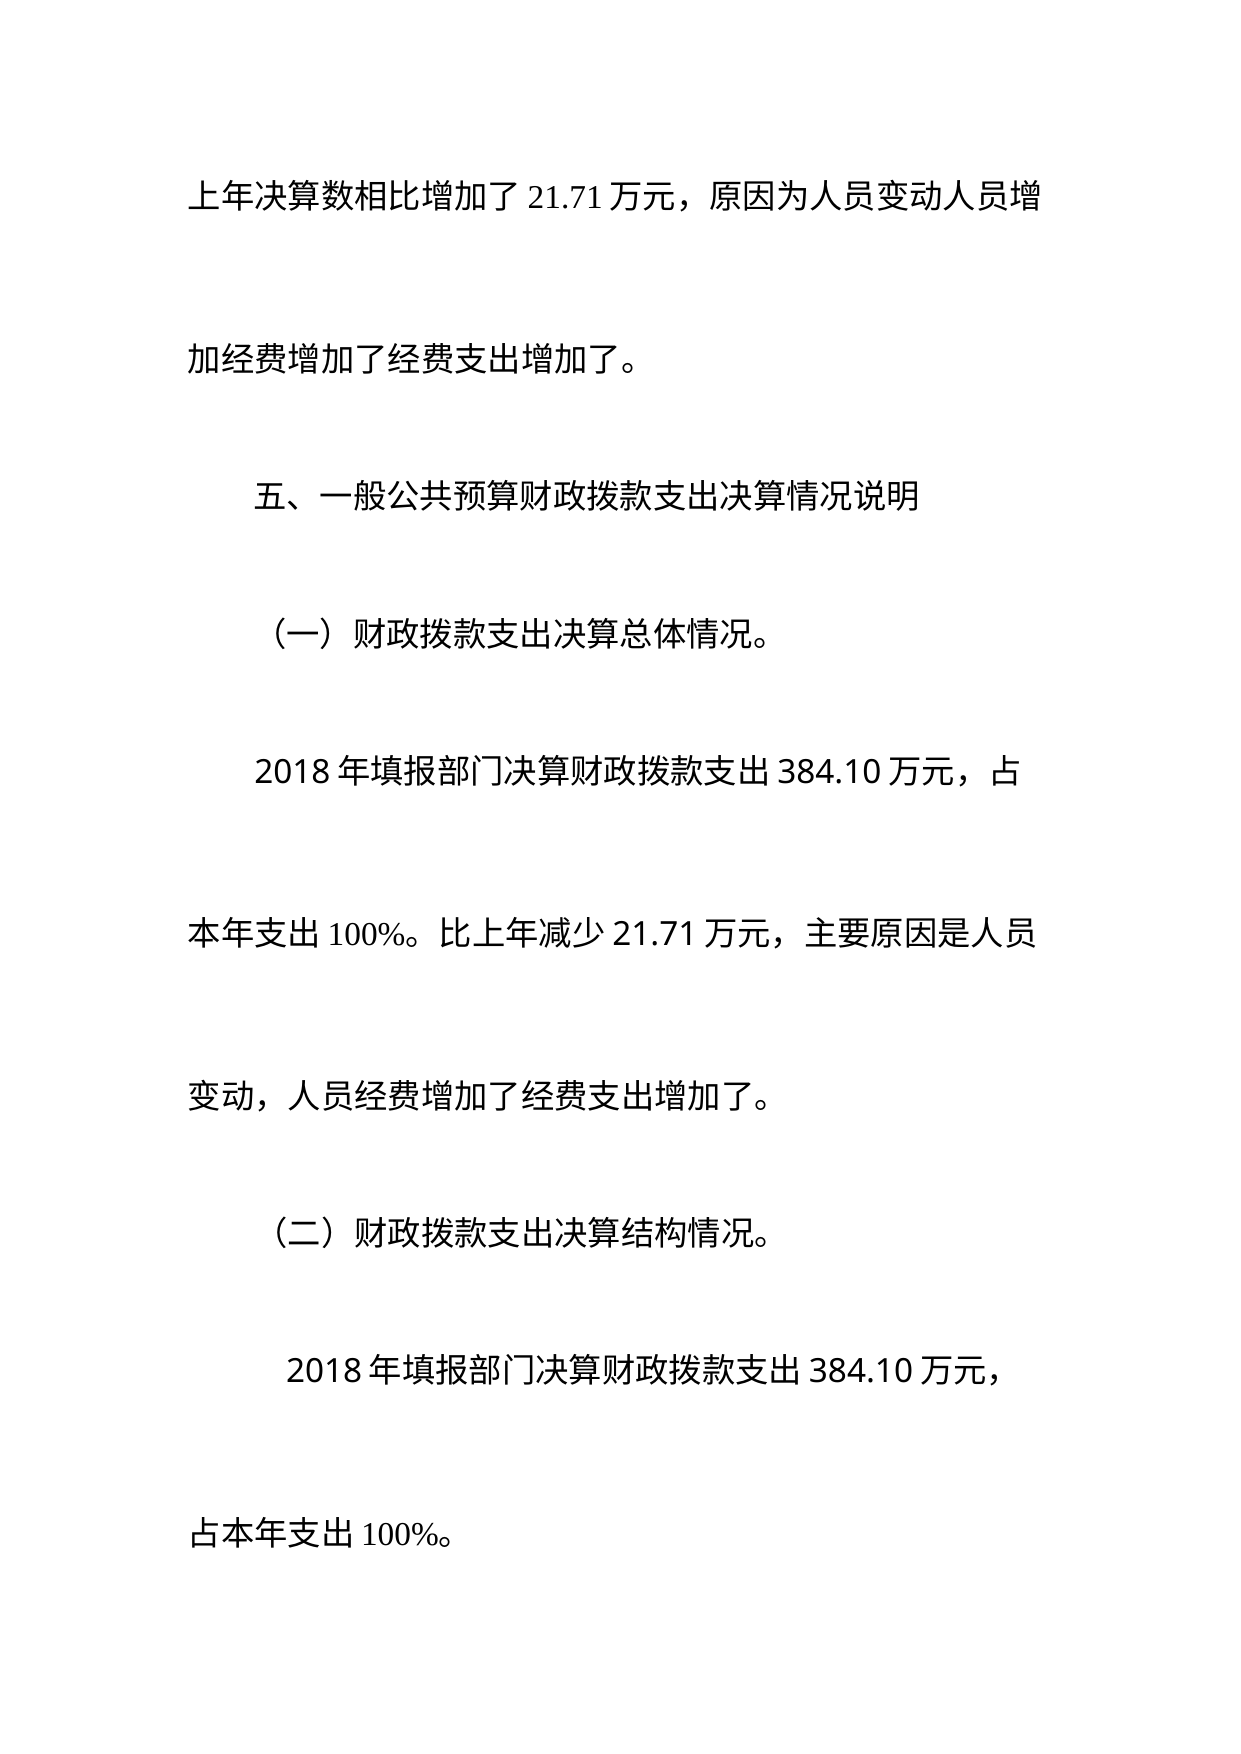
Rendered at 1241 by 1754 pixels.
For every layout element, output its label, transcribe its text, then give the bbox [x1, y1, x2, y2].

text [187, 162, 1053, 389]
text 五、一般公共预算财政拨款支出决算情况说明 [187, 462, 1053, 527]
text 2018年填报部门决算财政拨款支出384.10万元，占本年支出100%。 [187, 1336, 1053, 1563]
text （二）财政拨款支出决算结构情况。 [187, 1199, 1053, 1264]
text 2018年填报部门决算财政拨款支出384.10万元，占本年支出100%。比上年减少21.71万元，主要原因是人员变动，人员经费增加了经费支出增加了。 [187, 736, 1053, 1126]
text （一）财政拨款支出决算总体情况。 [187, 599, 1053, 664]
